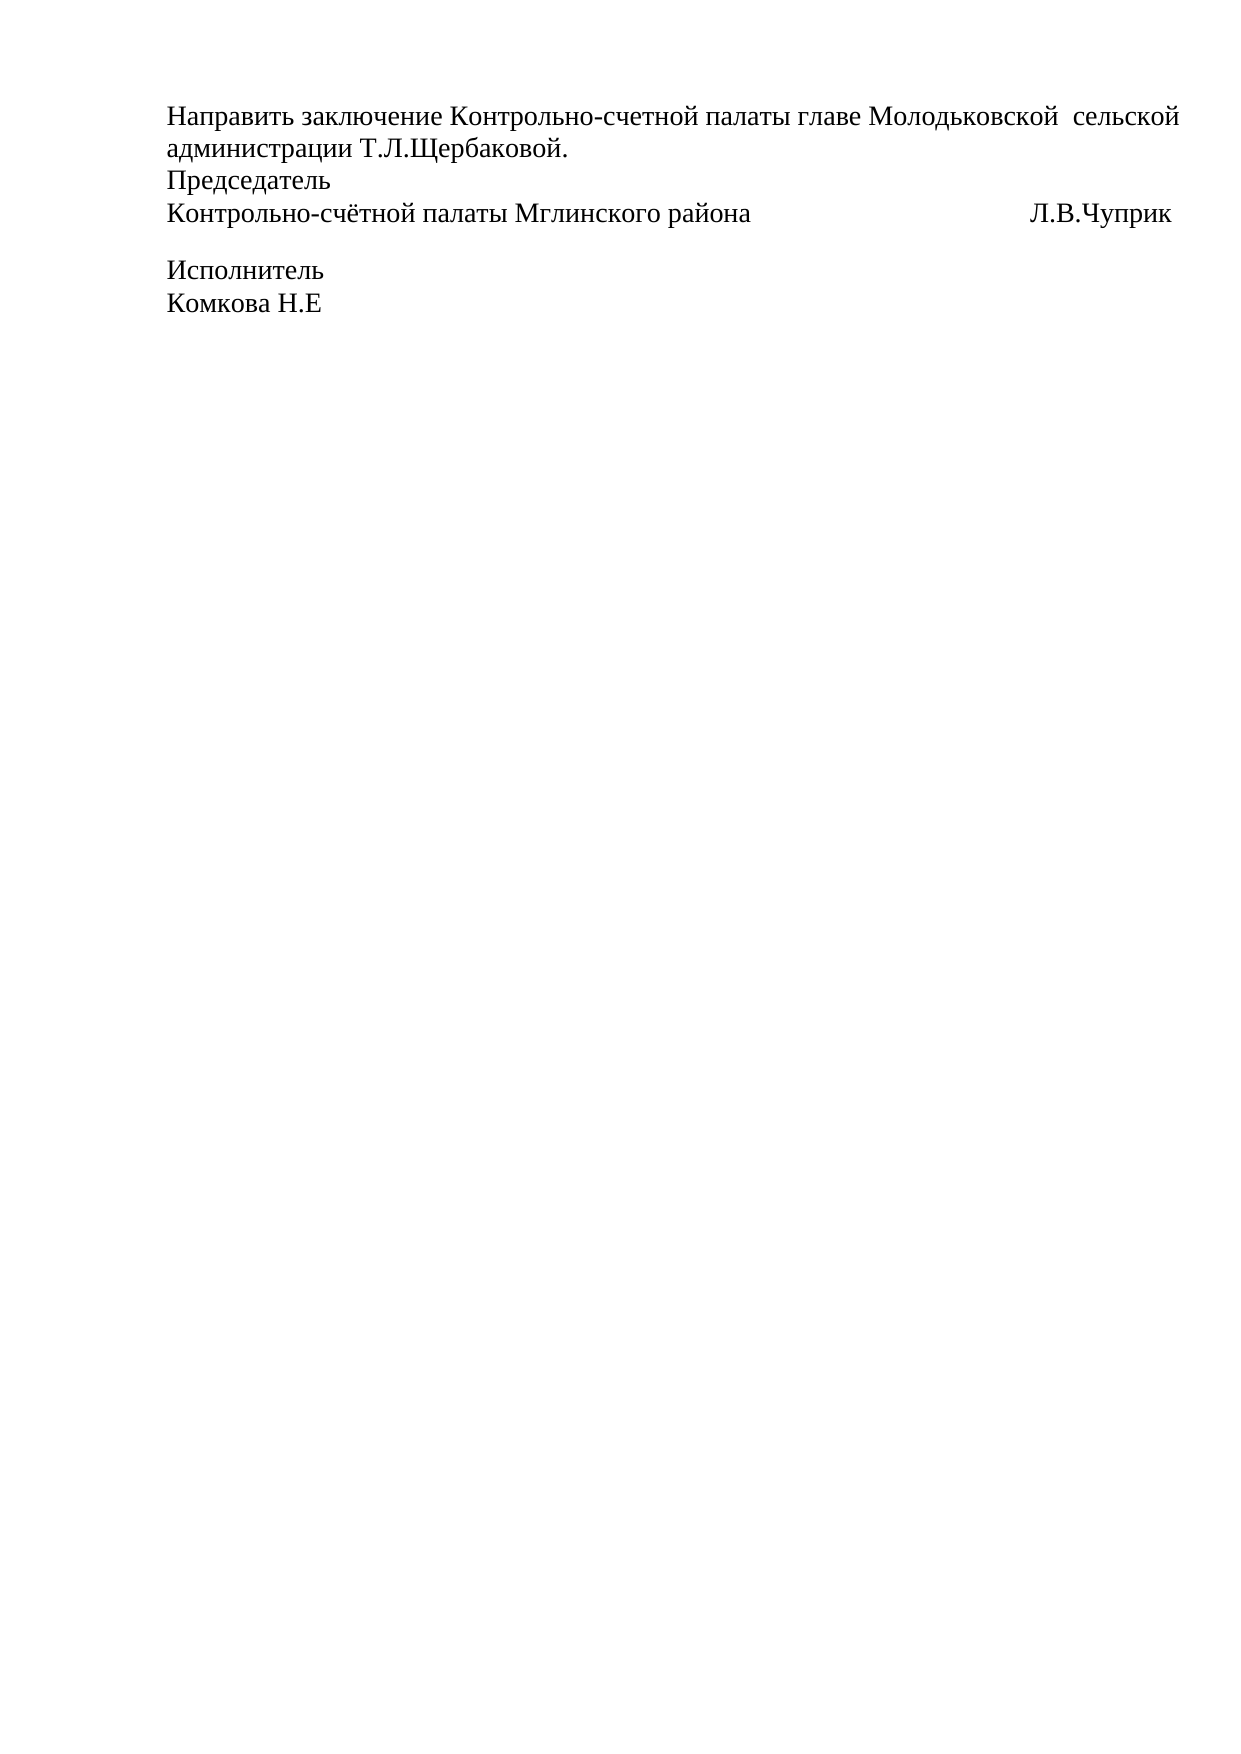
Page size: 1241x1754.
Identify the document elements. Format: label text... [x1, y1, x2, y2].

text Комкова Н.Е [166, 286, 1192, 318]
text Исполнитель [166, 253, 1192, 286]
text Контрольно-счётной палаты Мглинского района Л.В.Чуприк [166, 196, 1192, 228]
text Председатель [166, 163, 1192, 196]
text Направить заключение Контрольно-счетной палаты главе Молодьковской сельской администрации Т.Л.Щербаковой. [166, 99, 1192, 163]
